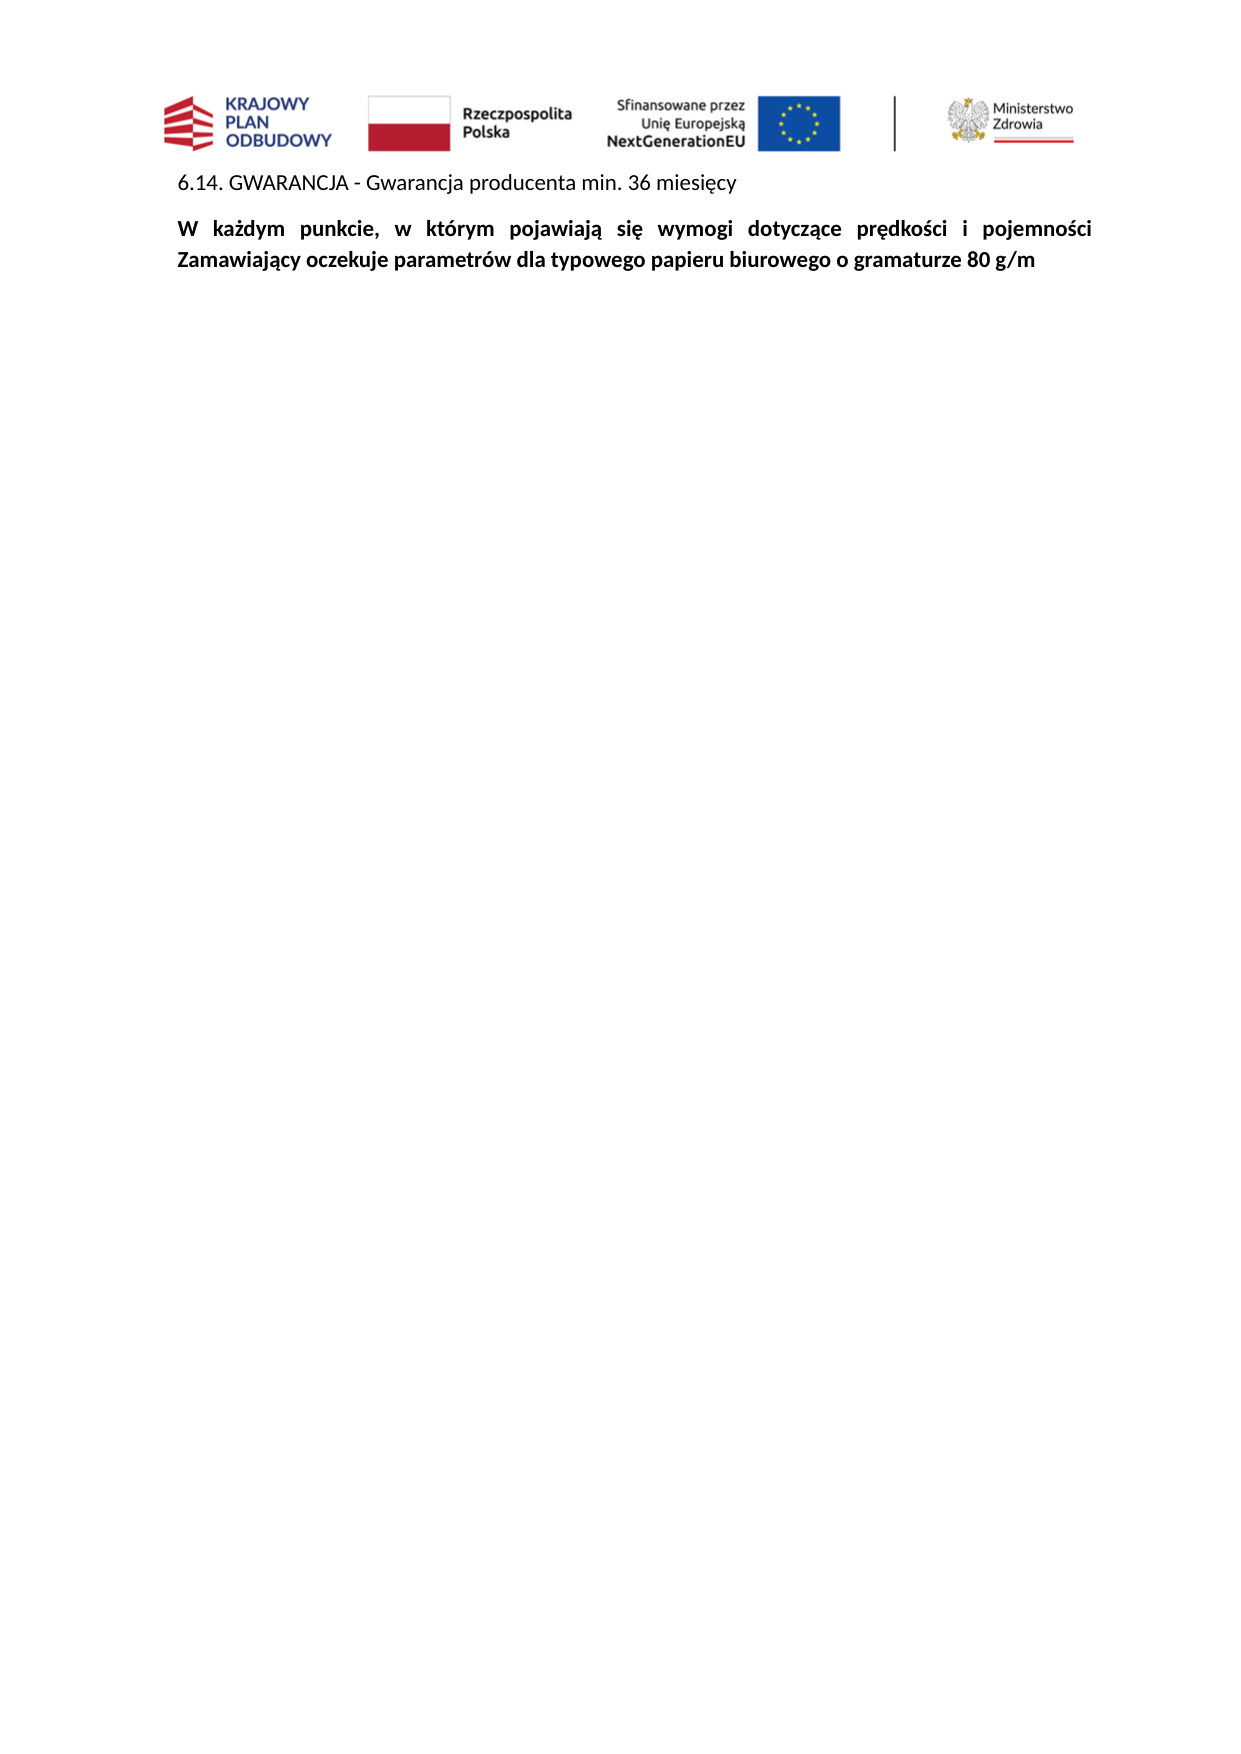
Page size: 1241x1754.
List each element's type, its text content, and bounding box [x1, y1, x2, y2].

text W każdym punkcie, w którym pojawiają się wymogi dotyczące prędkości i pojemności Zamawiający oczekuje parametrów dla typowego papieru biurowego o gramaturze 80 g/m [177, 214, 1093, 273]
text 6.14. GWARANCJA - Gwarancja producenta min. 36 miesięcy [177, 168, 1093, 196]
picture [147, 73, 1093, 168]
